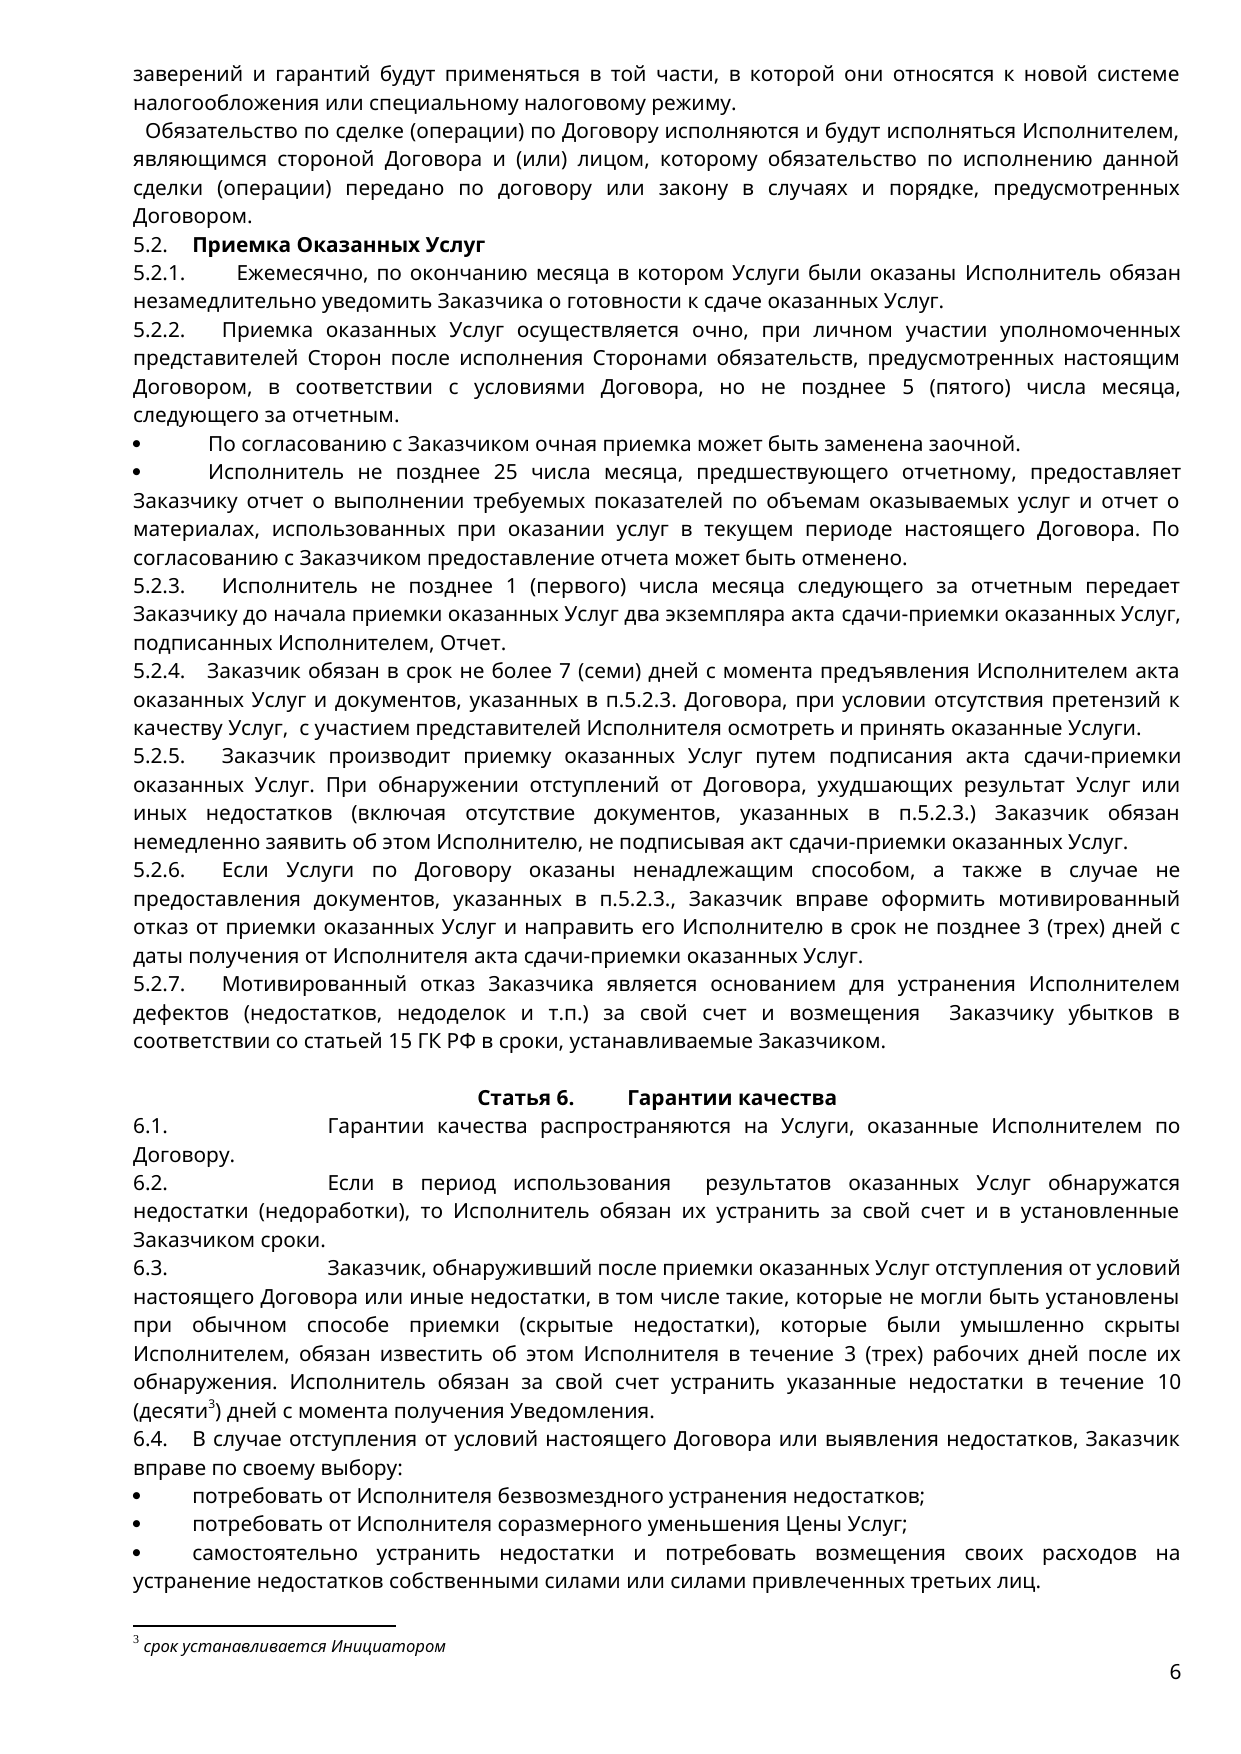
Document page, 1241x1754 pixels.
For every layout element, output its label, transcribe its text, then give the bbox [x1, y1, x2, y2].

list Приемка Оказанных Услуг [133, 230, 1181, 258]
list Если Услуги по Договору оказаны ненадлежащим способом, а также в случае не предоставления документов, указанных в п.5.2.3., Заказчик вправе оформить мотивированный отказ от приемки оказанных Услуг и направить его Исполнителю в срок не позднее 3 (трех) дней с даты получения от Исполнителя акта сдачи-приемки оказанных Услуг. [133, 855, 1181, 969]
subtitle Гарантии качества распространяются на Услуги, оказанные Исполнителем по Договору. [133, 1111, 1181, 1168]
subtitle Если в период использования результатов оказанных Услуг обнаружатся недостатки (недоработки), то Исполнитель обязан их устранить за свой счет и в установленные Заказчиком сроки. [133, 1168, 1181, 1253]
list Обязательство по сделке (операции) по Договору исполняются и будут исполняться Исполнителем, являющимся стороной Договора и (или) лицом, которому обязательство по исполнению данной сделки (операции) передано по договору или закону в случаях и порядке, предусмотренных Договором. [133, 116, 1181, 230]
list Исполнитель не позднее 1 (первого) числа месяца следующего за отчетным передает Заказчику до начала приемки оказанных Услуг два экземпляра акта сдачи-приемки оказанных Услуг, подписанных Исполнителем, Отчет. [133, 571, 1181, 656]
list Приемка оказанных Услуг осуществляется очно, при личном участии уполномоченных представителей Сторон после исполнения Сторонами обязательств, предусмотренных настоящим Договором, в соответствии с условиями Договора, но не позднее 5 (пятого) числа месяца, следующего за отчетным. [133, 315, 1181, 429]
list Ежемесячно, по окончанию месяца в котором Услуги были оказаны Исполнитель обязан незамедлительно уведомить Заказчика о готовности к сдаче оказанных Услуг. [133, 258, 1181, 315]
list По согласованию с Заказчиком очная приемка может быть заменена заочной. [133, 429, 1181, 457]
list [133, 59, 1181, 116]
list Мотивированный отказ Заказчика является основанием для устранения Исполнителем дефектов (недостатков, недоделок и т.п.) за свой счет и возмещения Заказчику убытков в соответствии со статьей 15 ГК РФ в сроки, устанавливаемые Заказчиком. [133, 969, 1181, 1054]
list Исполнитель не позднее 25 числа месяца, предшествующего отчетному, предоставляет Заказчику отчет о выполнении требуемых показателей по объемам оказываемых услуг и отчет о материалах, использованных при оказании услуг в текущем периоде настоящего Договора. По согласованию с Заказчиком предоставление отчета может быть отменено. [133, 457, 1181, 571]
list Заказчик производит приемку оказанных Услуг путем подписания акта сдачи-приемки оказанных Услуг. При обнаружении отступлений от Договора, ухудшающих результат Услуг или иных недостатков (включая отсутствие документов, указанных в п.5.2.3.) Заказчик обязан немедленно заявить об этом Исполнителю, не подписывая акт сдачи-приемки оказанных Услуг. [133, 742, 1181, 855]
subtitle Гарантии качества [133, 1083, 1181, 1111]
list В случае отступления от условий настоящего Договора или выявления недостатков, Заказчик вправе по своему выбору: [133, 1424, 1181, 1481]
list Заказчик обязан в срок не более 7 (семи) дней с момента предъявления Исполнителем акта оказанных Услуг и документов, указанных в п.5.2.3. Договора, при условии отсутствия претензий к качеству Услуг, с участием представителей Исполнителя осмотреть и принять оказанные Услуги. [133, 656, 1181, 742]
list потребовать от Исполнителя безвозмездного устранения недостатков; [133, 1481, 1181, 1509]
list самостоятельно устранить недостатки и потребовать возмещения своих расходов на устранение недостатков собственными силами или силами привлеченных третьих лиц. [133, 1538, 1181, 1595]
subtitle Заказчик, обнаруживший после приемки оказанных Услуг отступления от условий настоящего Договора или иные недостатки, в том числе такие, которые не могли быть установлены при обычном способе приемки (скрытые недостатки), которые были умышленно скрыты Исполнителем, обязан известить об этом Исполнителя в течение 3 (трех) рабочих дней после их обнаружения. Исполнитель обязан за свой счет устранить указанные недостатки в течение 10 (десяти) дней с момента получения Уведомления. [133, 1253, 1181, 1424]
list потребовать от Исполнителя соразмерного уменьшения Цены Услуг; [133, 1509, 1181, 1538]
